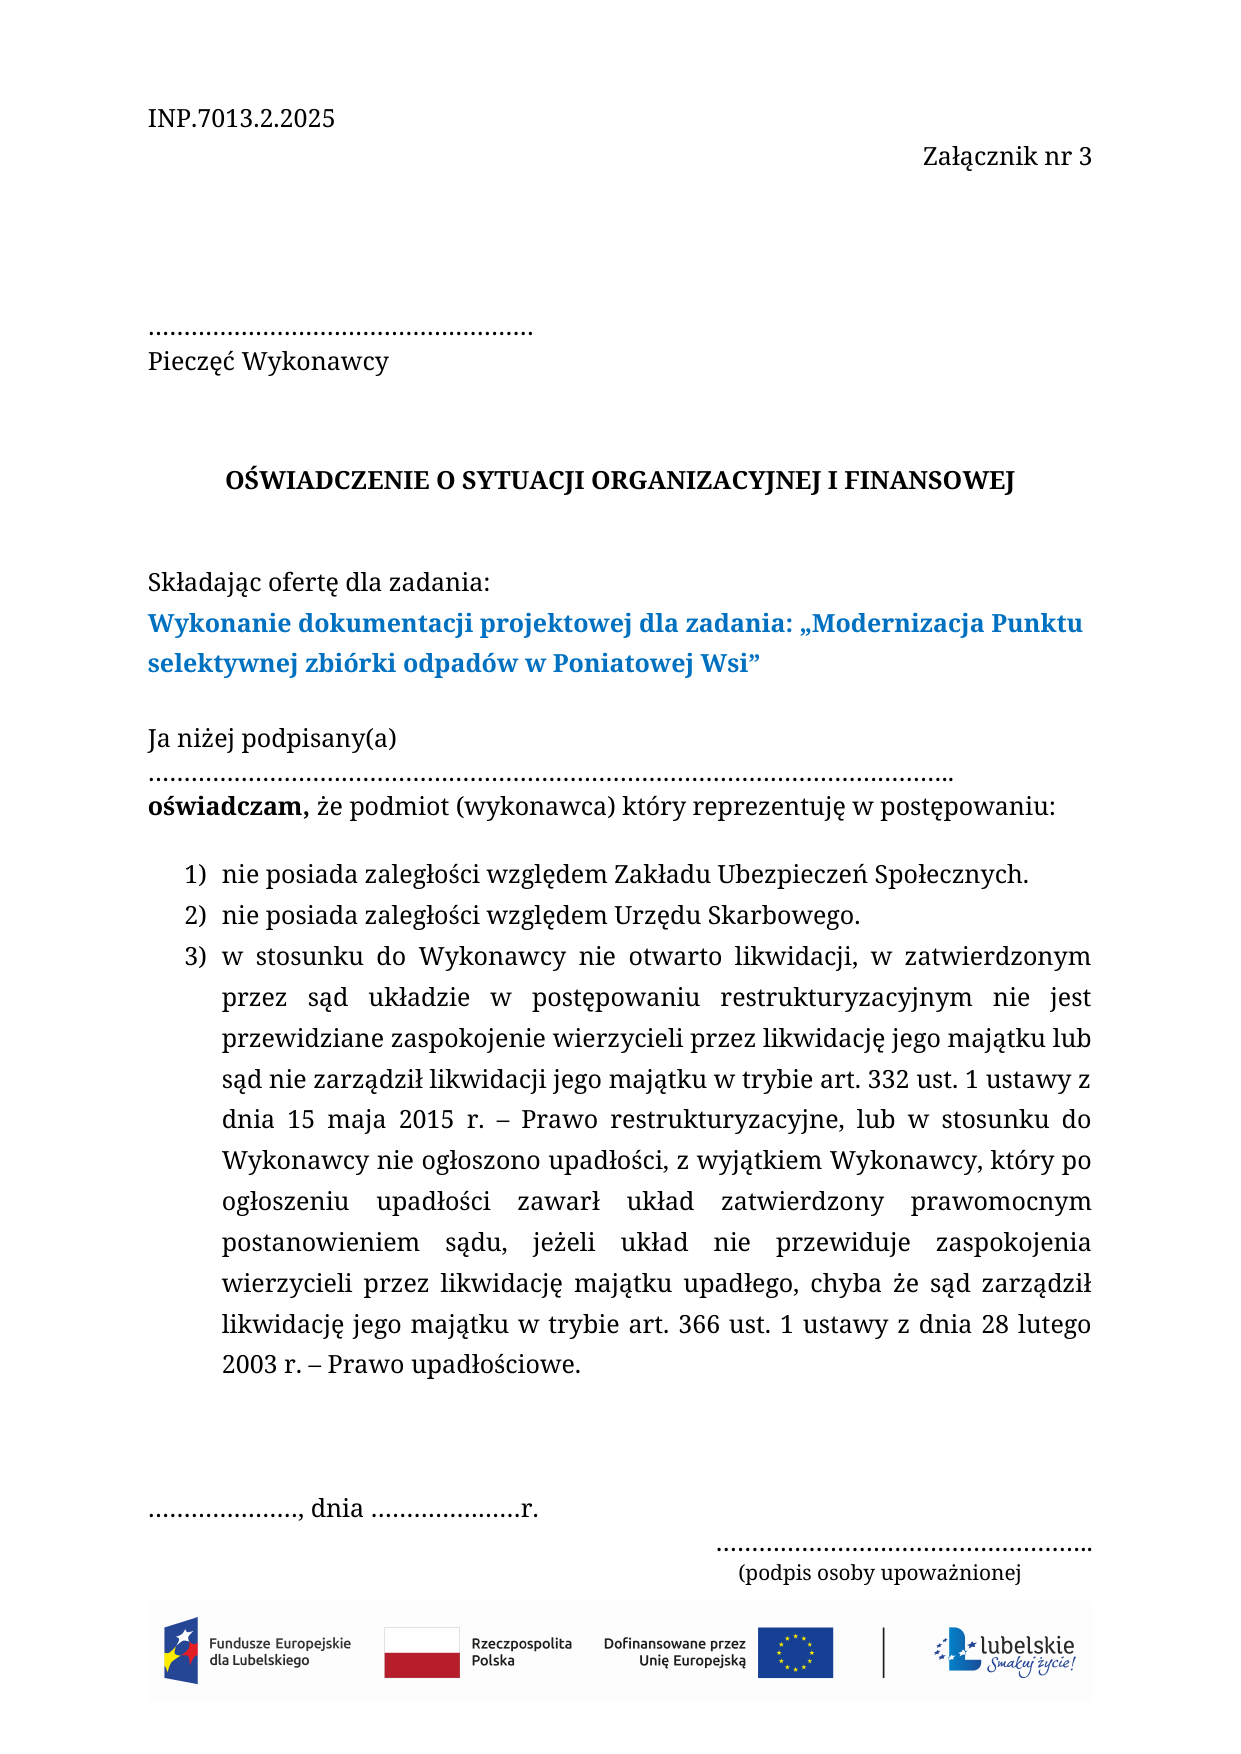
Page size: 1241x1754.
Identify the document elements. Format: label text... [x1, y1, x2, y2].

text …………………, dnia …………………r. [148, 1490, 1092, 1524]
text ……………………………………………… [148, 309, 1092, 343]
text Ja niżej podpisany(a) ………………………………………………………………………………………………….. [148, 721, 1092, 789]
list nie posiada zaległości względem Zakładu Ubezpieczeń Społecznych. [184, 857, 1092, 891]
picture [147, 1600, 1093, 1701]
list nie posiada zaległości względem Urzędu Skarbowego. [184, 898, 1092, 932]
text Pieczęć Wykonawcy [148, 343, 1092, 377]
text Załącznik nr 3 [148, 139, 1092, 173]
list (podpis osoby upoważnionej [738, 1558, 1092, 1587]
text Wykonanie dokumentacji projektowej dla zadania: „Modernizacja Punktu selektywnej zbiórki odpadów w Poniatowej Wsi” [148, 605, 1092, 680]
text …………………………………………….. [148, 1524, 1092, 1558]
text OŚWIADCZENIE O SYTUACJI ORGANIZACYJNEJ I FINANSOWEJ [148, 462, 1092, 496]
text oświadczam, że podmiot (wykonawca) który reprezentuję w postępowaniu: [148, 789, 1092, 823]
list w stosunku do Wykonawcy nie otwarto likwidacji, w zatwierdzonym przez sąd układzie w postępowaniu restrukturyzacyjnym nie jest przewidziane zaspokojenie wierzycieli przez likwidację jego majątku lub sąd nie zarządził likwidacji jego majątku w trybie art. 332 ust. 1 ustawy z dnia 15 maja 2015 r. – Prawo restrukturyzacyjne, lub w stosunku do Wykonawcy nie ogłoszono upadłości, z wyjątkiem Wykonawcy, który po ogłoszeniu upadłości zawarł układ zatwierdzony prawomocnym postanowieniem sądu, jeżeli układ nie przewiduje zaspokojenia wierzycieli przez likwidację majątku upadłego, chyba że sąd zarządził likwidację jego majątku w trybie art. 366 ust. 1 ustawy z dnia 28 lutego 2003 r. – Prawo upadłościowe. [184, 939, 1092, 1381]
text Składając ofertę dla zadania: [148, 564, 1092, 598]
